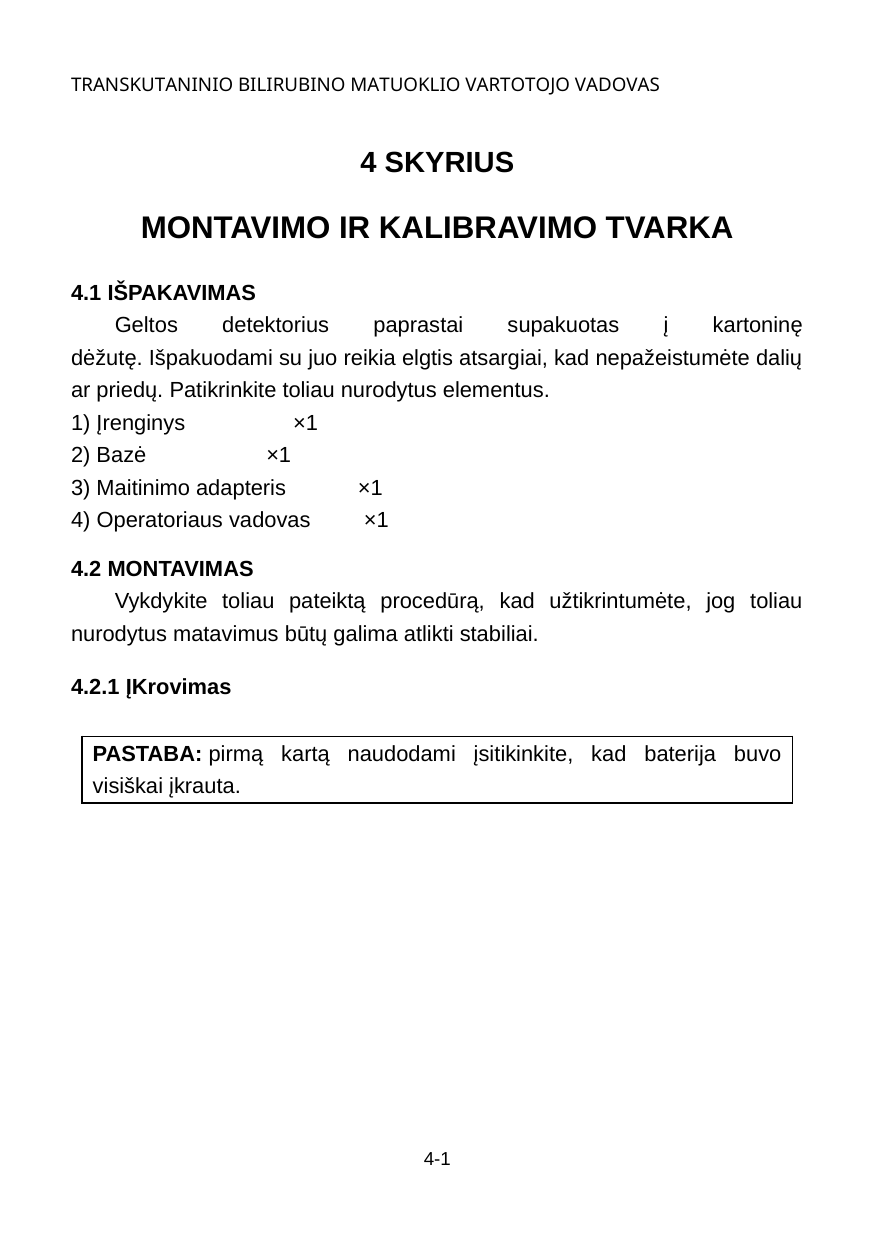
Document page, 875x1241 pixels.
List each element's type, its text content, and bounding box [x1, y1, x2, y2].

text 4.2 MONTAVIMAS [71, 552, 803, 585]
text 4 SKYRIUS MONTAVIMO IR KALIBRAVIMO TVARKA [71, 130, 803, 260]
text 3) Maitinimo adapteris ×1 [71, 471, 803, 503]
text Vykdykite toliau pateiktą procedūrą, kad užtikrintumėte, jog toliau nurodytus matavimus būtų galima atlikti stabiliai. [71, 585, 803, 650]
text 1) Įrenginys ×1 [71, 406, 803, 438]
text 4) Operatoriaus vadovas ×1 [71, 503, 803, 536]
text 4.2.1 ĮKrovimas [71, 671, 803, 703]
table_header PASTABA: pirmą kartą naudodami įsitikinkite, kad baterija buvo visiškai įkrauta. [83, 737, 792, 802]
text Geltos detektorius paprastai supakuotas į kartoninę dėžutę. Išpakuodami su juo reikia elgtis atsargiai, kad nepažeistumėte dalių ar priedų. Patikrinkite toliau nurodytus elementus. [71, 308, 803, 406]
text 4.1 IŠPAKAVIMAS [71, 276, 803, 308]
text 2) Bazė ×1 [71, 438, 803, 471]
